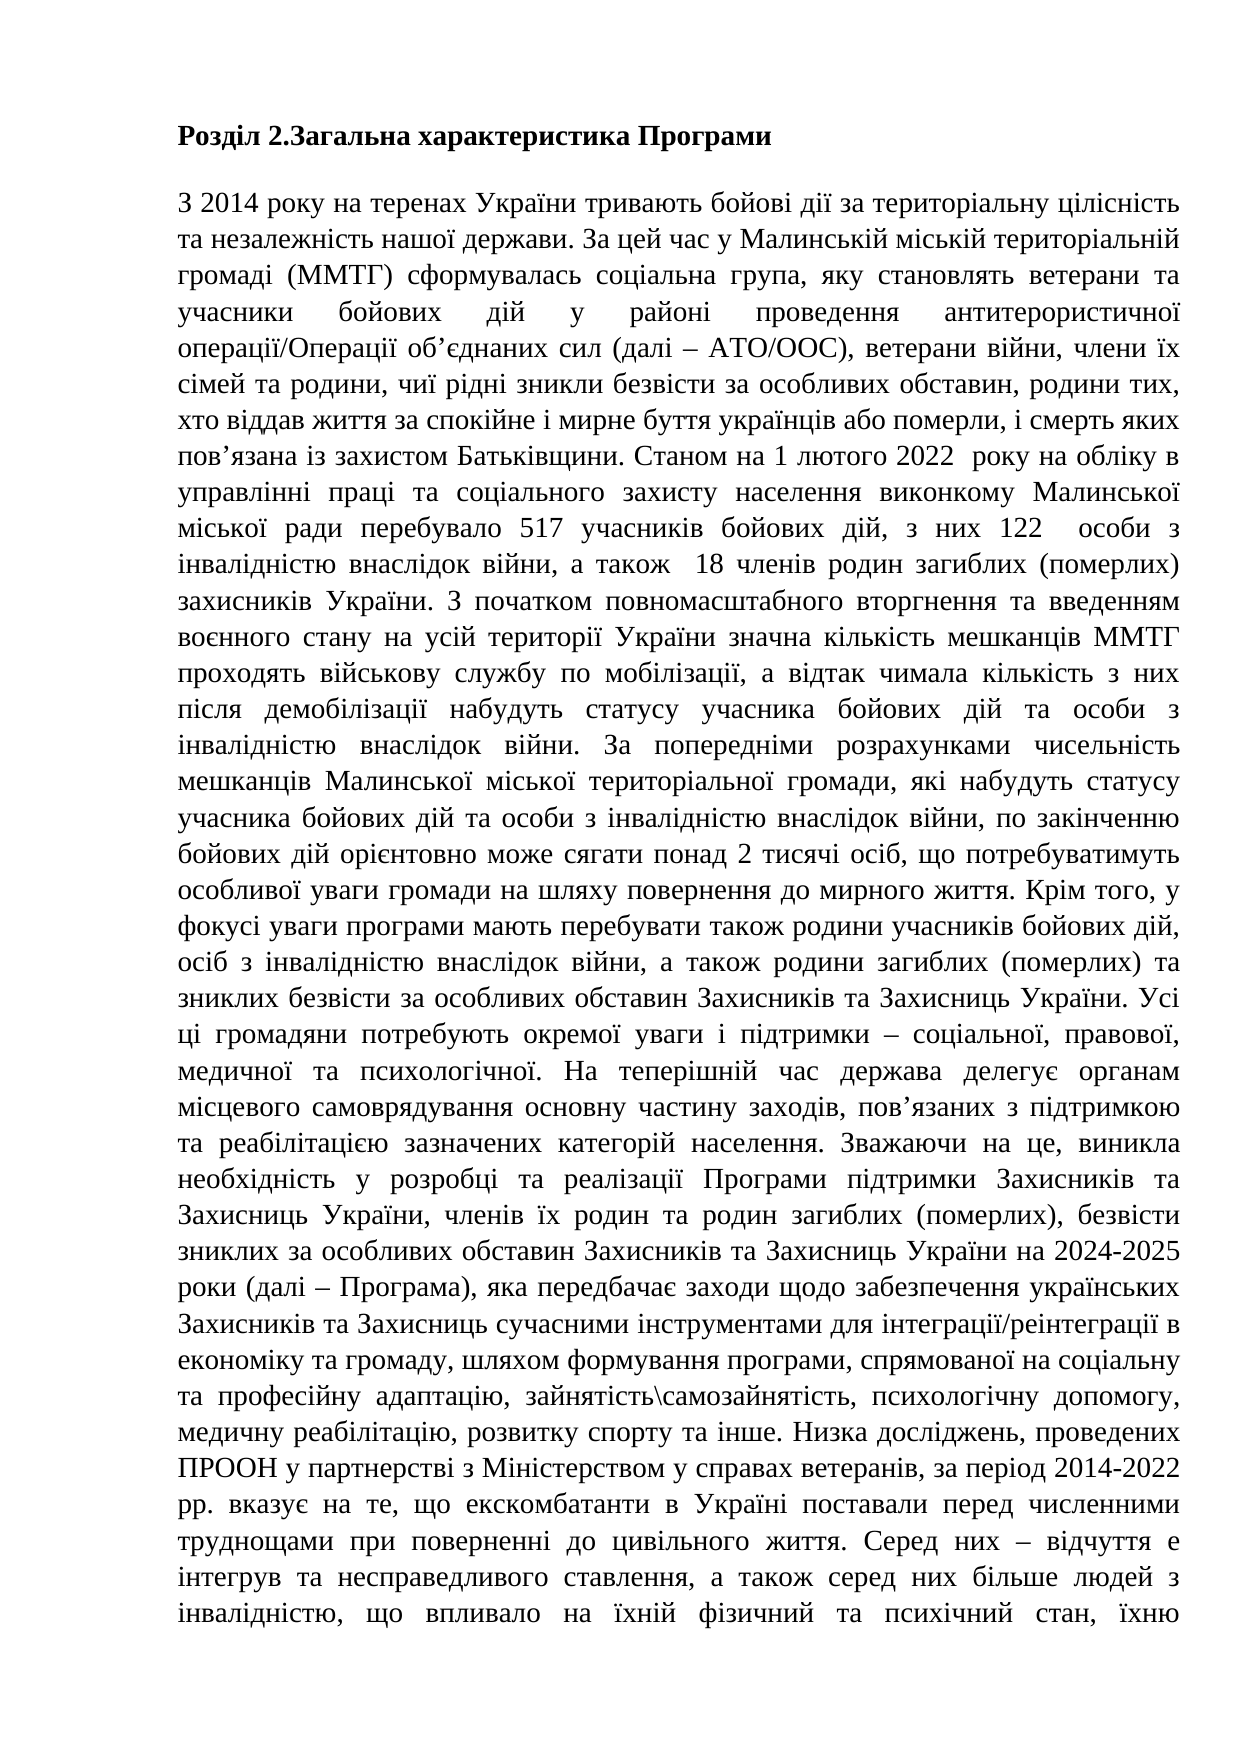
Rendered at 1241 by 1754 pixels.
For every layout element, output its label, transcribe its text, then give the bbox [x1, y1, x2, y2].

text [177, 185, 1181, 1628]
text Розділ 2.Загальна характеристика Програми [177, 118, 1181, 152]
